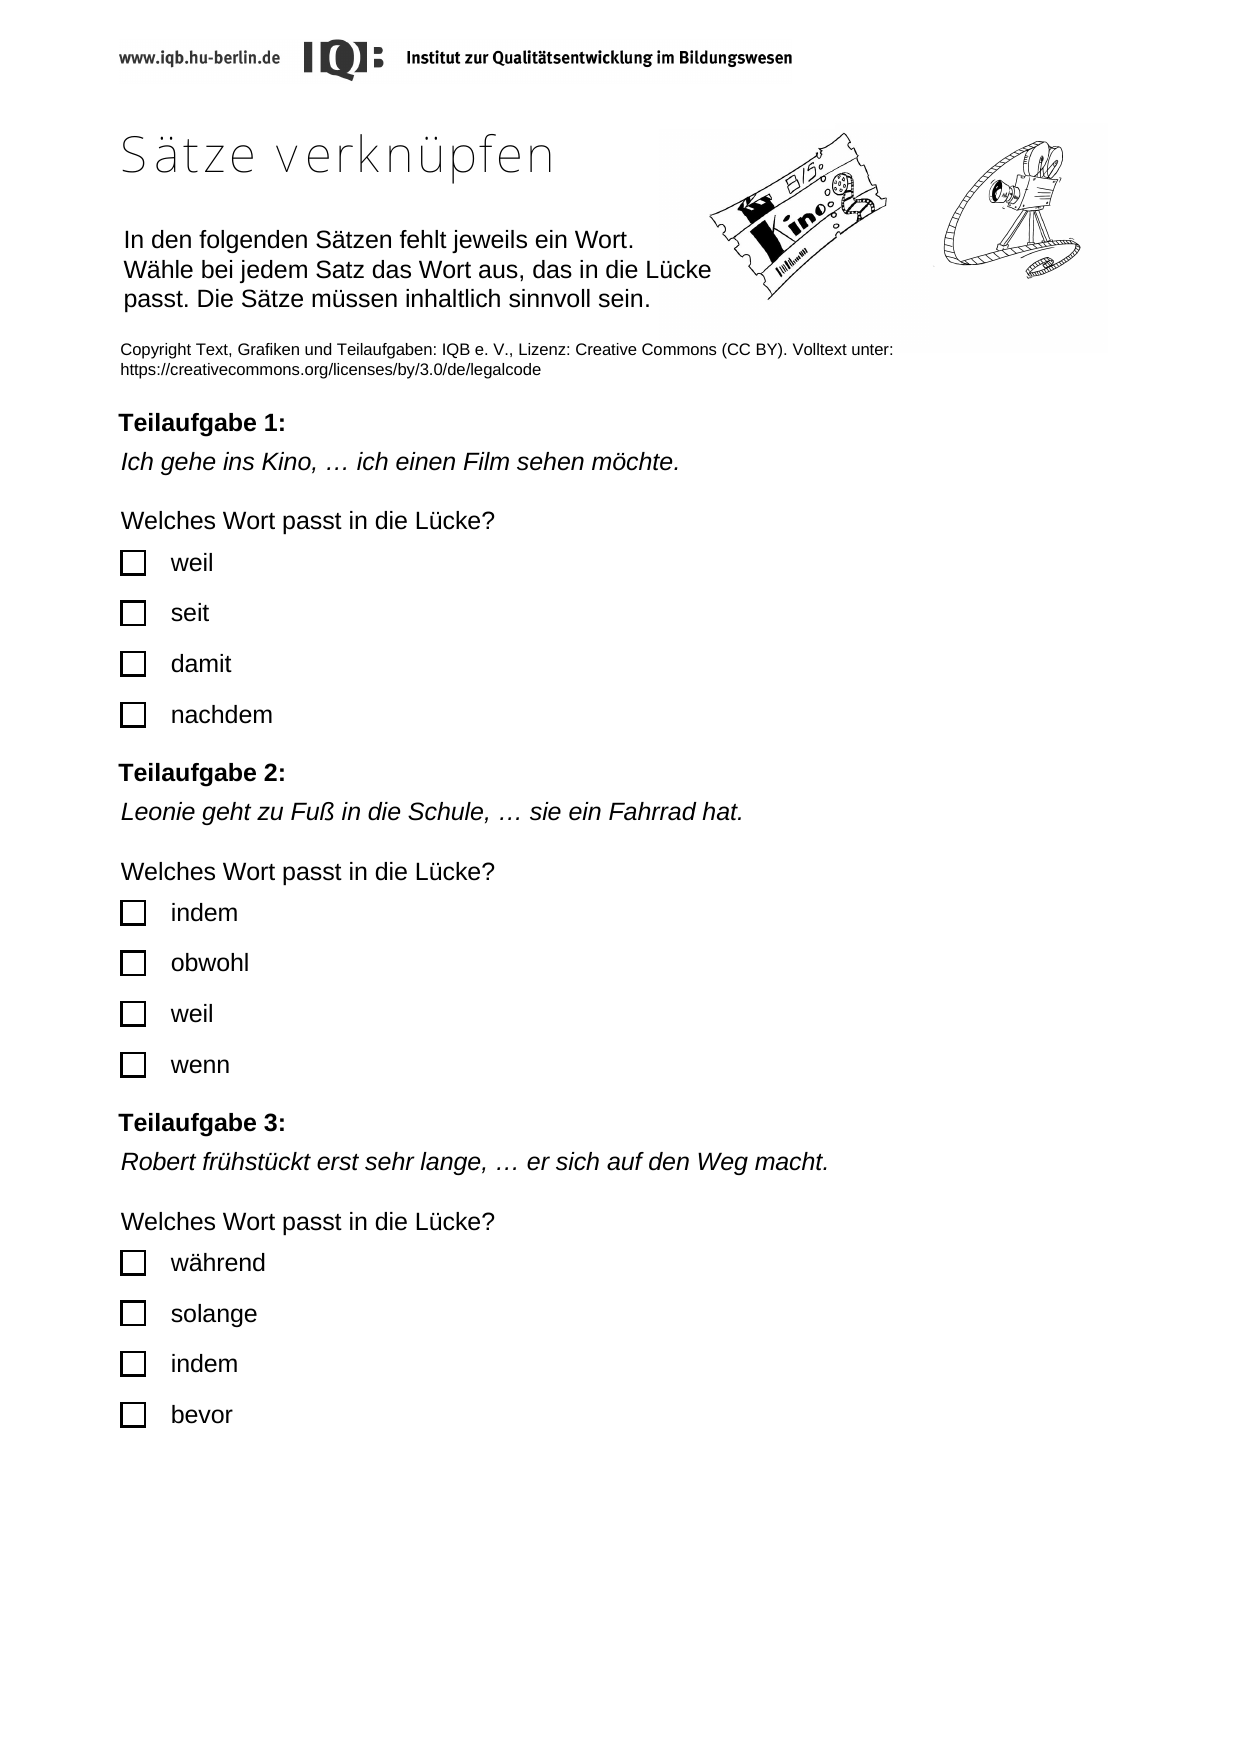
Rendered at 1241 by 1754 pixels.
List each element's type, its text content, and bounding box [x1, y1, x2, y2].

text Teilaufgabe 3: [118, 1108, 1122, 1137]
text Teilaufgabe 1: [118, 408, 1122, 437]
text Teilaufgabe 2: [118, 758, 1122, 787]
